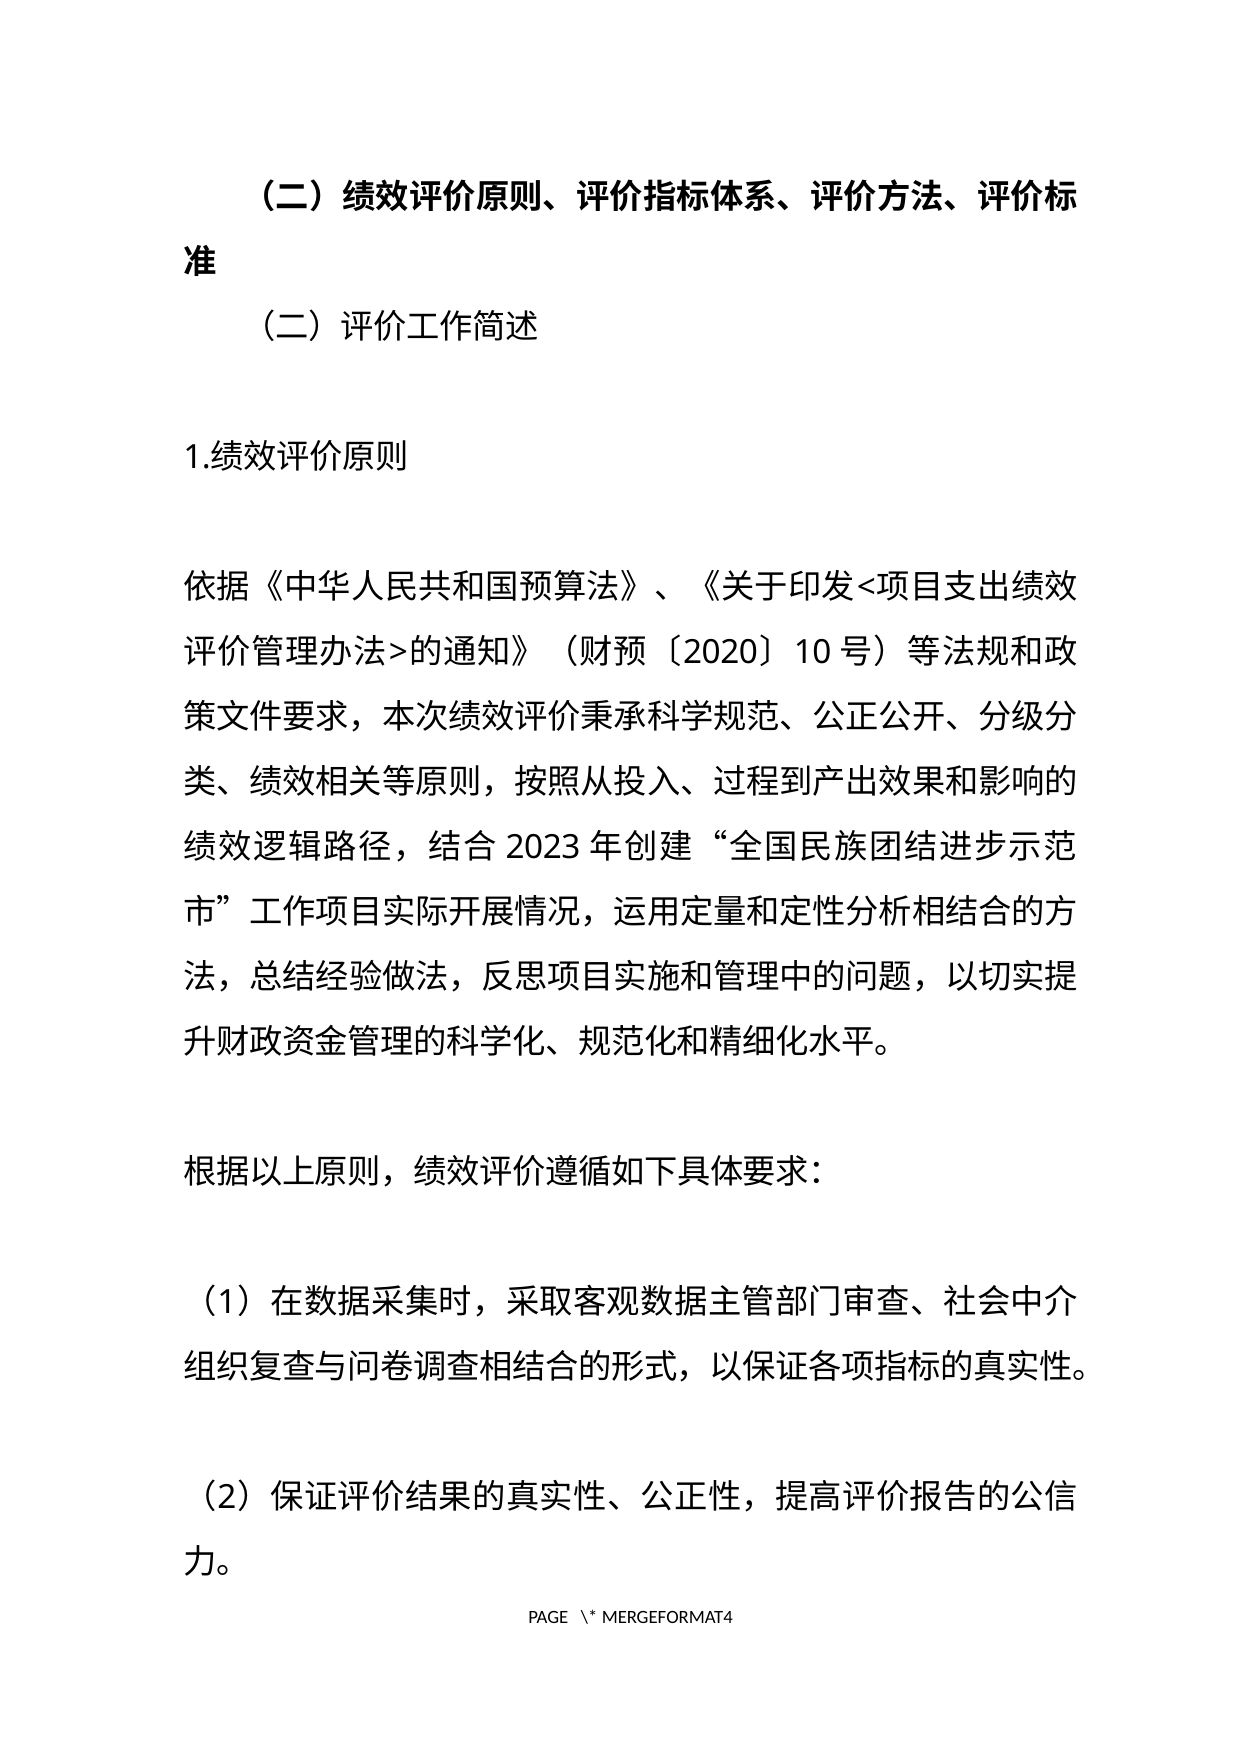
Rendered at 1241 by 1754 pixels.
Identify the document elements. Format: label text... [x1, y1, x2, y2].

text （二）绩效评价原则、评价指标体系、评价方法、评价标准 [183, 162, 1078, 292]
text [183, 292, 1078, 1592]
